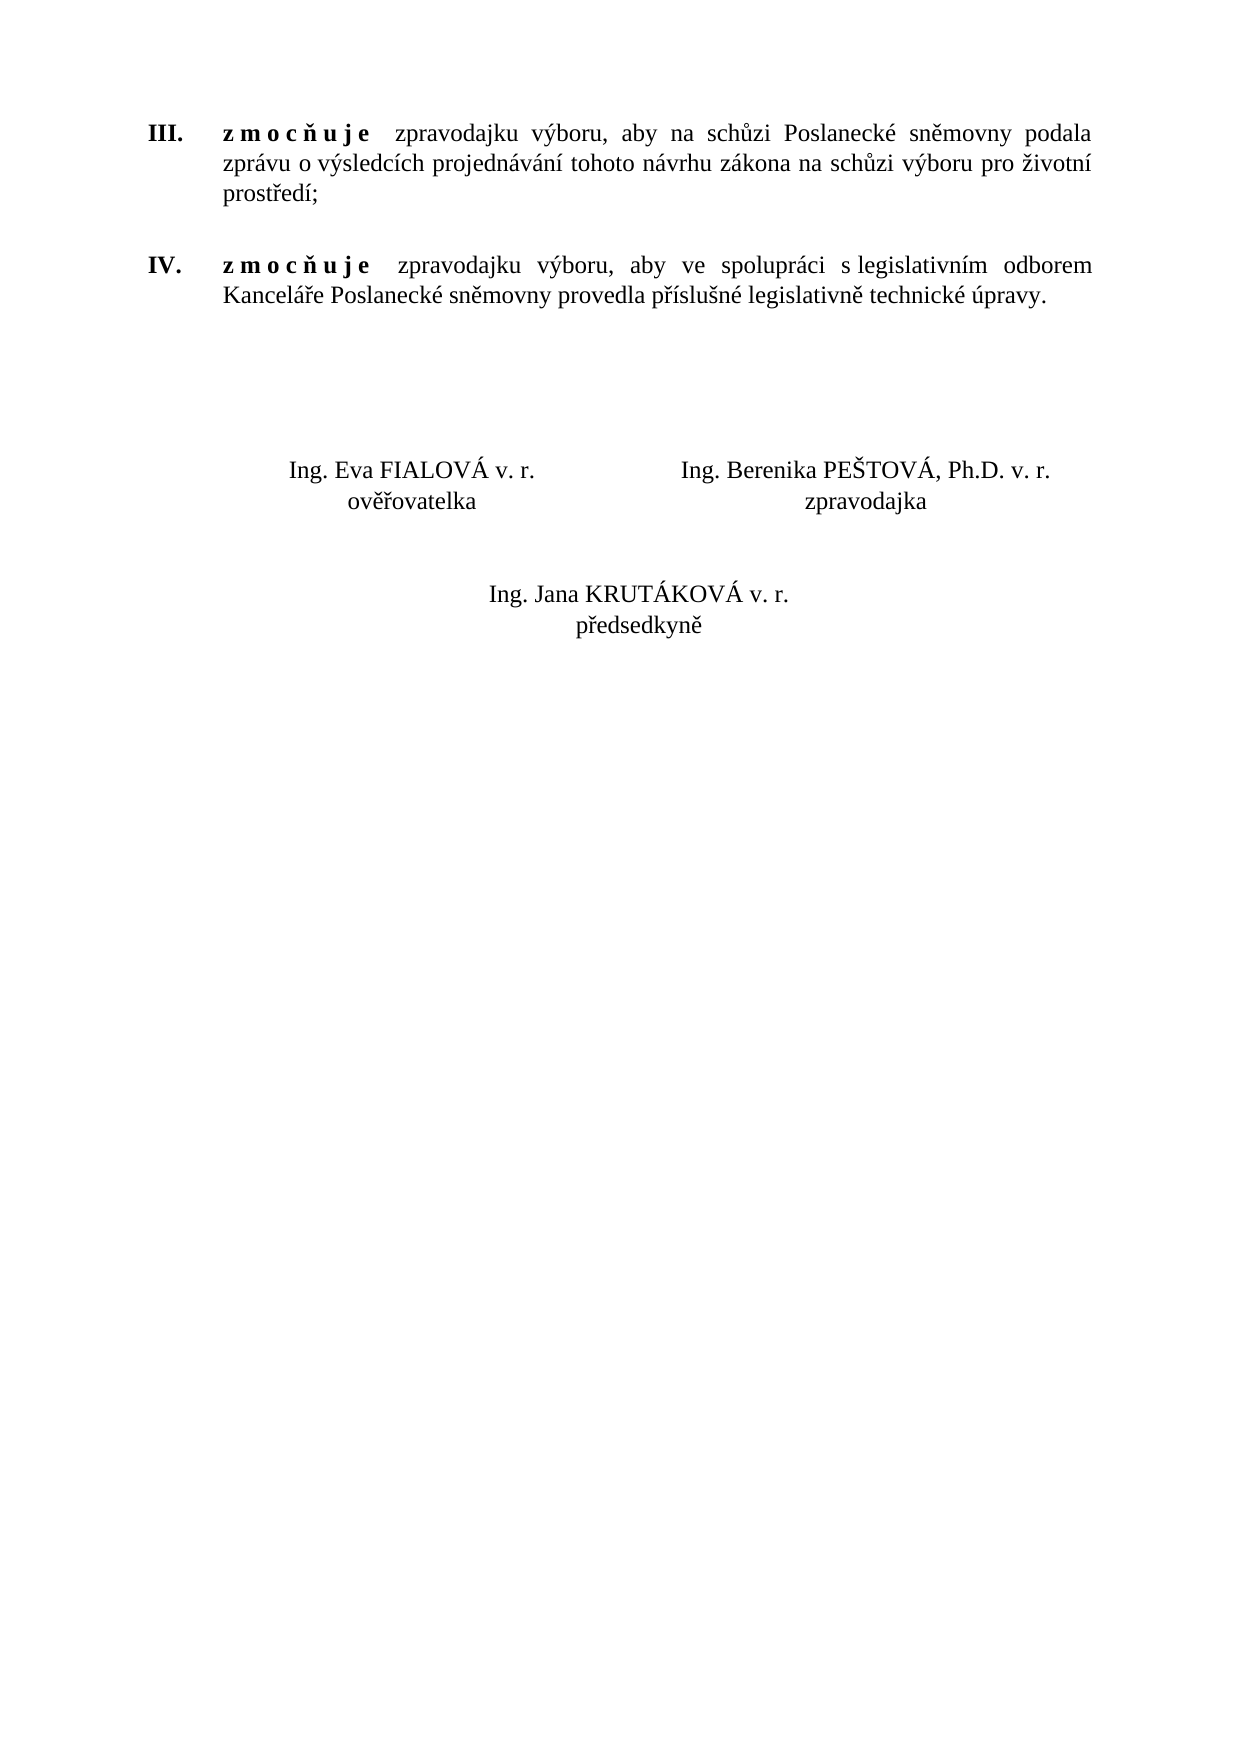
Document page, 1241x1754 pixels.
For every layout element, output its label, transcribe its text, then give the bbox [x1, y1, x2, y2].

list zmocňuje zpravodajku výboru, aby na schůzi Poslanecké sněmovny podala zprávu o výsledcích projednávání tohoto návrhu zákona na schůzi výboru pro životní prostředí; [148, 118, 1092, 207]
list zmocňuje zpravodajku výboru, aby ve spolupráci s legislativním odborem Kanceláře Poslanecké sněmovny provedla příslušné legislativně technické úpravy. [148, 250, 1092, 309]
table_header Ing. Eva FIALOVÁ v. r. ověřovatelka [185, 455, 639, 579]
table_header Ing. Berenika PEŠTOVÁ, Ph.D. v. r. zpravodajka [639, 455, 1092, 579]
table_cell Ing. Jana KRUTÁKOVÁ v. r. předsedkyně [185, 579, 1092, 641]
